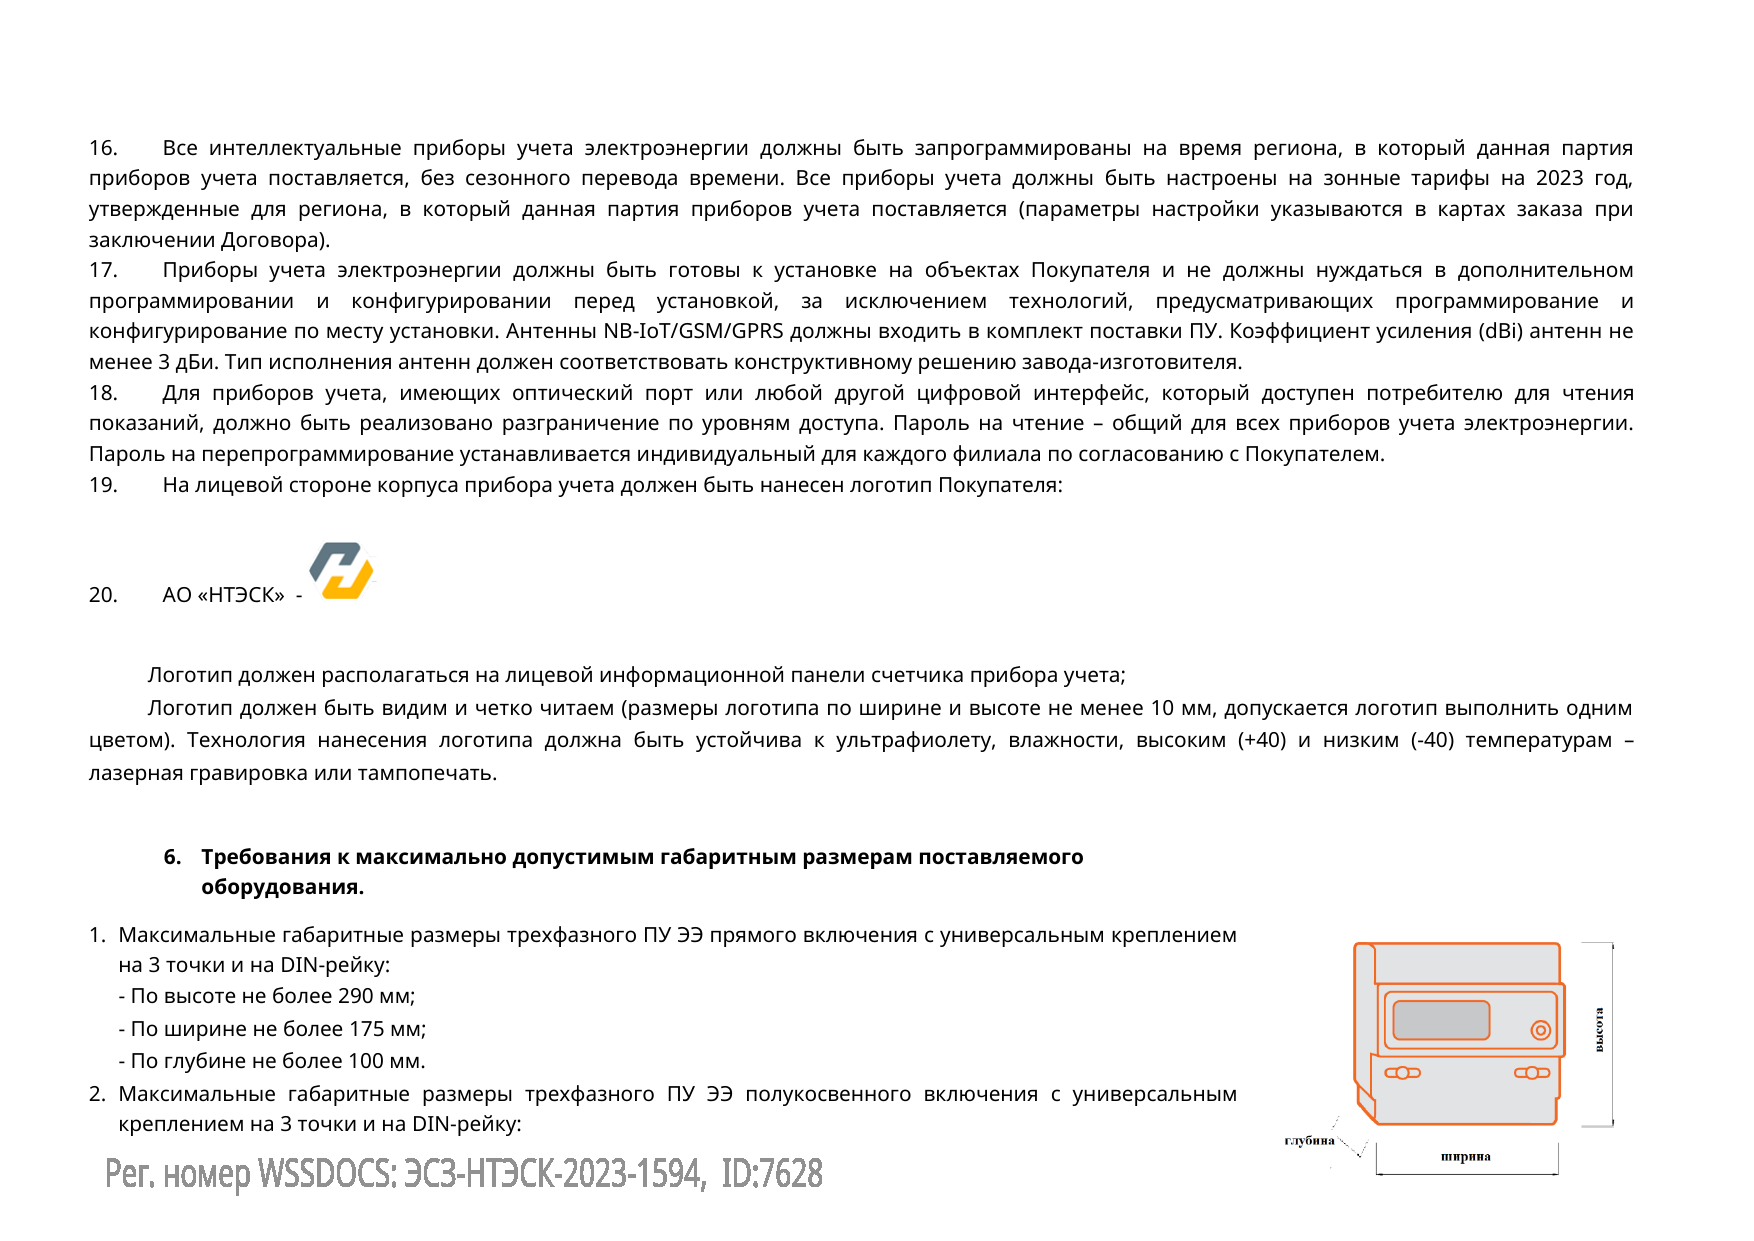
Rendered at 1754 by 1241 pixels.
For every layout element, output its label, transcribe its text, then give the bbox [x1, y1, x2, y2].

list Для приборов учета, имеющих оптический порт или любой другой цифровой интерфейс, который доступен потребителю для чтения показаний, должно быть реализовано разграничение по уровням доступа. Пароль на чтение – общий для всех приборов учета электроэнергии. Пароль на перепрограммирование устанавливается индивидуальный для каждого филиала по согласованию с Покупателем. [89, 378, 1636, 468]
list Максимальные габаритные размеры трехфазного ПУ ЭЭ прямого включения с универсальным креплением на 3 точки и на DIN-рейку: [89, 920, 1636, 979]
list На лицевой стороне корпуса прибора учета должен быть нанесен логотип Покупателя: [89, 470, 1636, 498]
list Требования к максимально допустимым габаритным размерам поставляемого [164, 842, 1636, 870]
text - По высоте не более 290 мм; [118, 981, 1255, 1009]
list Приборы учета электроэнергии должны быть готовы к установке на объектах Покупателя и не должны нуждаться в дополнительном программировании и конфигурировании перед установкой, за исключением технологий, предусматривающих программирование и конфигурирование по месту установки. Антенны NB-IoT/GSM/GPRS должны входить в комплект поставки ПУ. Коэффициент усиления (dBi) антенн не менее 3 дБи. Тип исполнения антенн должен соответствовать конструктивному решению завода-изготовителя. [89, 255, 1636, 376]
picture [1255, 921, 1634, 1194]
text - По ширине не более 175 мм; [118, 1014, 1255, 1042]
text 20. АО «НТЭСК» - [89, 540, 1636, 608]
list Максимальные габаритные размеры трехфазного ПУ ЭЭ полукосвенного включения с универсальным креплением на 3 точки и на DIN-рейку: [89, 1079, 1255, 1138]
text Логотип должен быть видим и четко читаем (размеры логотипа по ширине и высоте не менее 10 мм, допускается логотип выполнить одним цветом). Технология нанесения логотипа должна быть устойчива к ультрафиолету, влажности, высоким (+40) и низким (-40) температурам – лазерная гравировка или тампопечать. [89, 693, 1636, 786]
text - По глубине не более 100 мм. [118, 1046, 1255, 1075]
text Логотип должен располагаться на лицевой информационной панели счетчика прибора учета; [89, 660, 1636, 688]
list оборудования. [201, 872, 1636, 901]
picture [307, 540, 377, 603]
list Все интеллектуальные приборы учета электроэнергии должны быть запрограммированы на время региона, в который данная партия приборов учета поставляется, без сезонного перевода времени. Все приборы учета должны быть настроены на зонные тарифы на 2023 год, утвержденные для региона, в который данная партия приборов учета поставляется (параметры настройки указываются в картах заказа при заключении Договора). [89, 133, 1636, 253]
